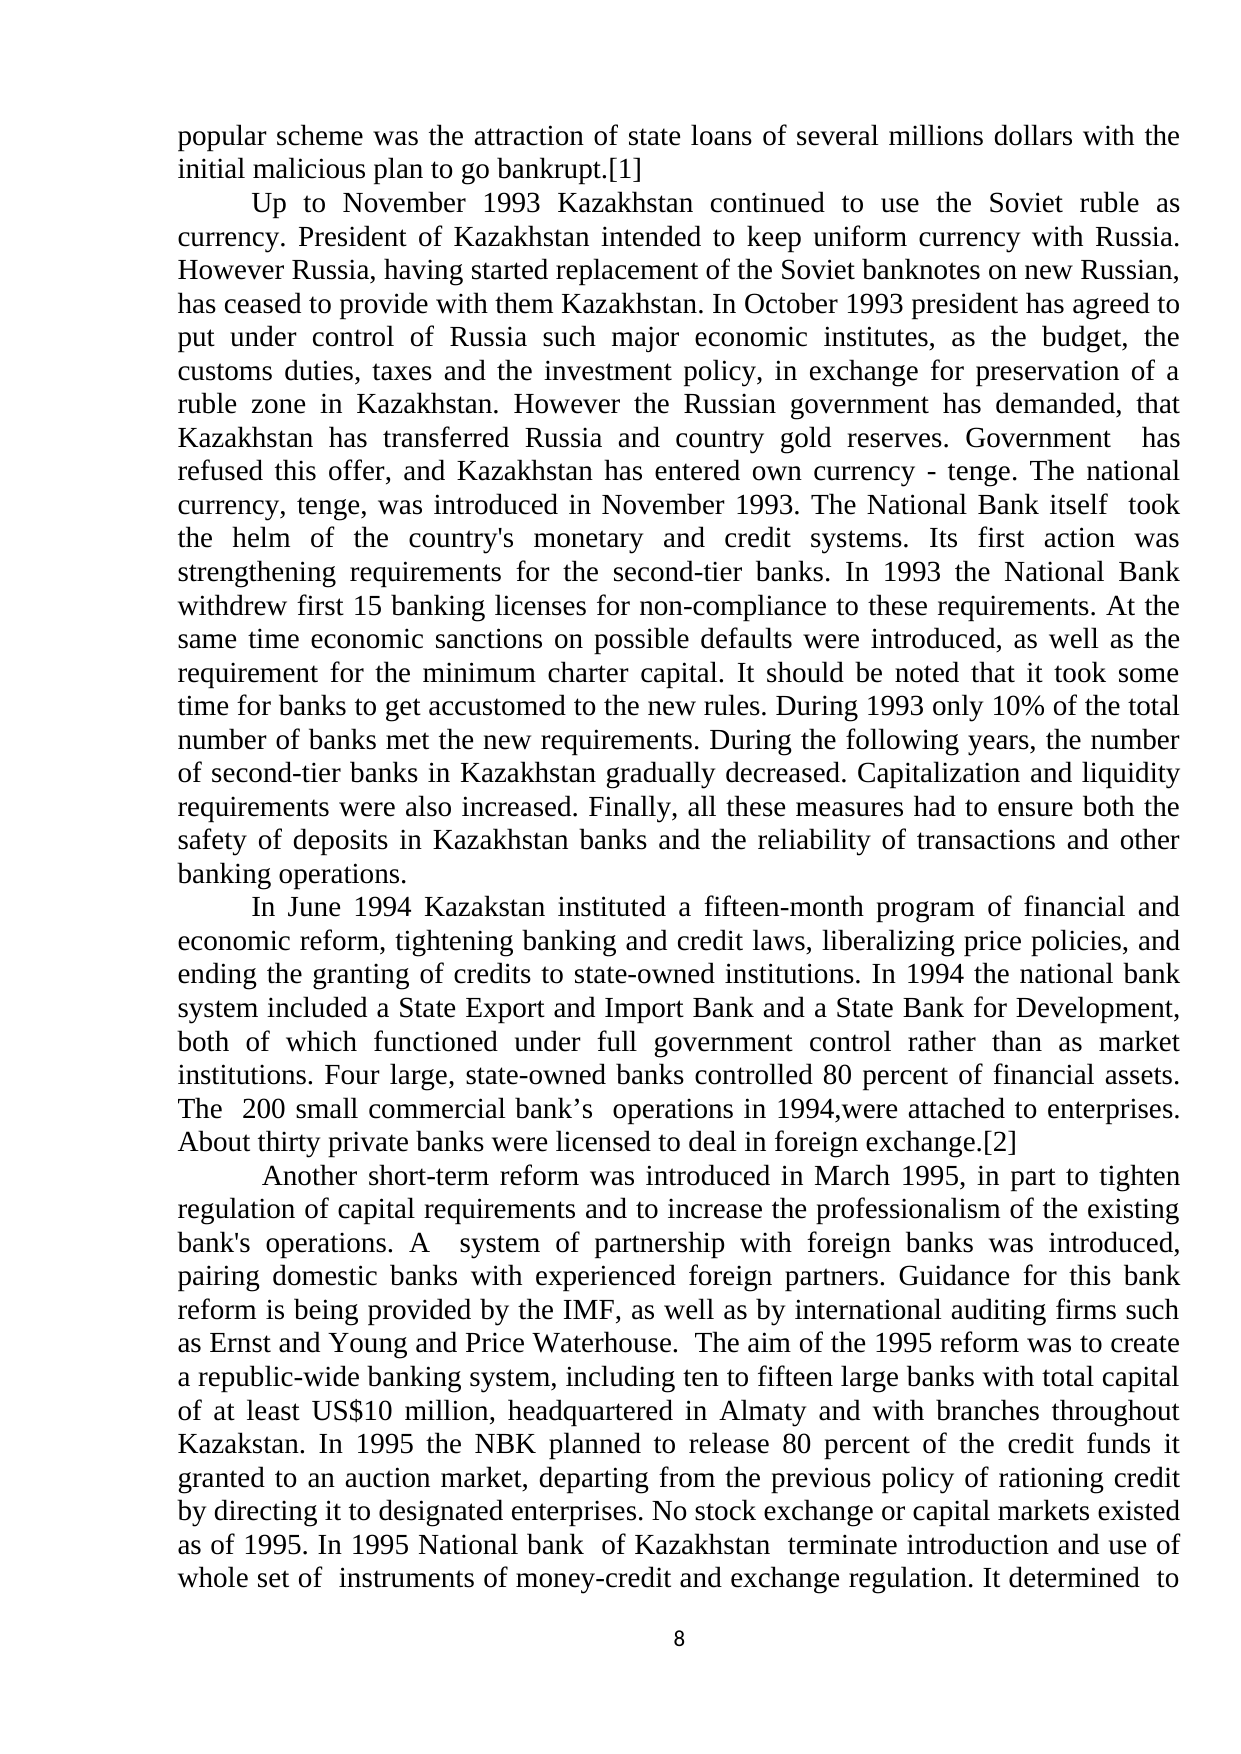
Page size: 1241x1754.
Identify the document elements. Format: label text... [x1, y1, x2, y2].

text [177, 1158, 1181, 1594]
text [177, 118, 1181, 185]
text In June 1994 Kazakstan instituted a fifteen-month program of financial and economic reform, tightening banking and credit laws, liberalizing price policies, and ending the granting of credits to state-owned institutions. In 1994 the national bank system included a State Export and Import Bank and a State Bank for Development, both of which functioned under full government control rather than as market institutions. Four large, state-owned banks controlled 80 percent of financial assets. The 200 small commercial bank’s operations in 1994,were attached to enterprises. About thirty private banks were licensed to deal in foreign exchange.[2] [177, 889, 1181, 1158]
text Up to November 1993 Kazakhstan continued to use the Soviet ruble as currency. President of Kazakhstan intended to keep uniform currency with Russia. However Russia, having started replacement of the Soviet banknotes on new Russian, has ceased to provide with them Kazakhstan. In October 1993 president has agreed to put under control of Russia such major economic institutes, as the budget, the customs duties, taxes and the investment policy, in exchange for preservation of a ruble zone in Kazakhstan. However the Russian government has demanded, that Kazakhstan has transferred Russia and country gold reserves. Government has refused this offer, and Kazakhstan has entered own currency - tenge. The national currency, tenge, was introduced in November 1993. The National Bank itself took the helm of the country's monetary and credit systems. Its first action was strengthening requirements for the second-tier banks. In 1993 the National Bank withdrew first 15 banking licenses for non-compliance to these requirements. At the same time economic sanctions on possible defaults were introduced, as well as the requirement for the minimum charter capital. It should be noted that it took some time for banks to get accustomed to the new rules. During 1993 only 10% of the total number of banks met the new requirements. During the following years, the number of second-tier banks in Kazakhstan gradually decreased. Capitalization and liquidity requirements were also increased. Finally, all these measures had to ensure both the safety of deposits in Kazakhstan banks and the reliability of transactions and other banking operations. [177, 185, 1181, 889]
